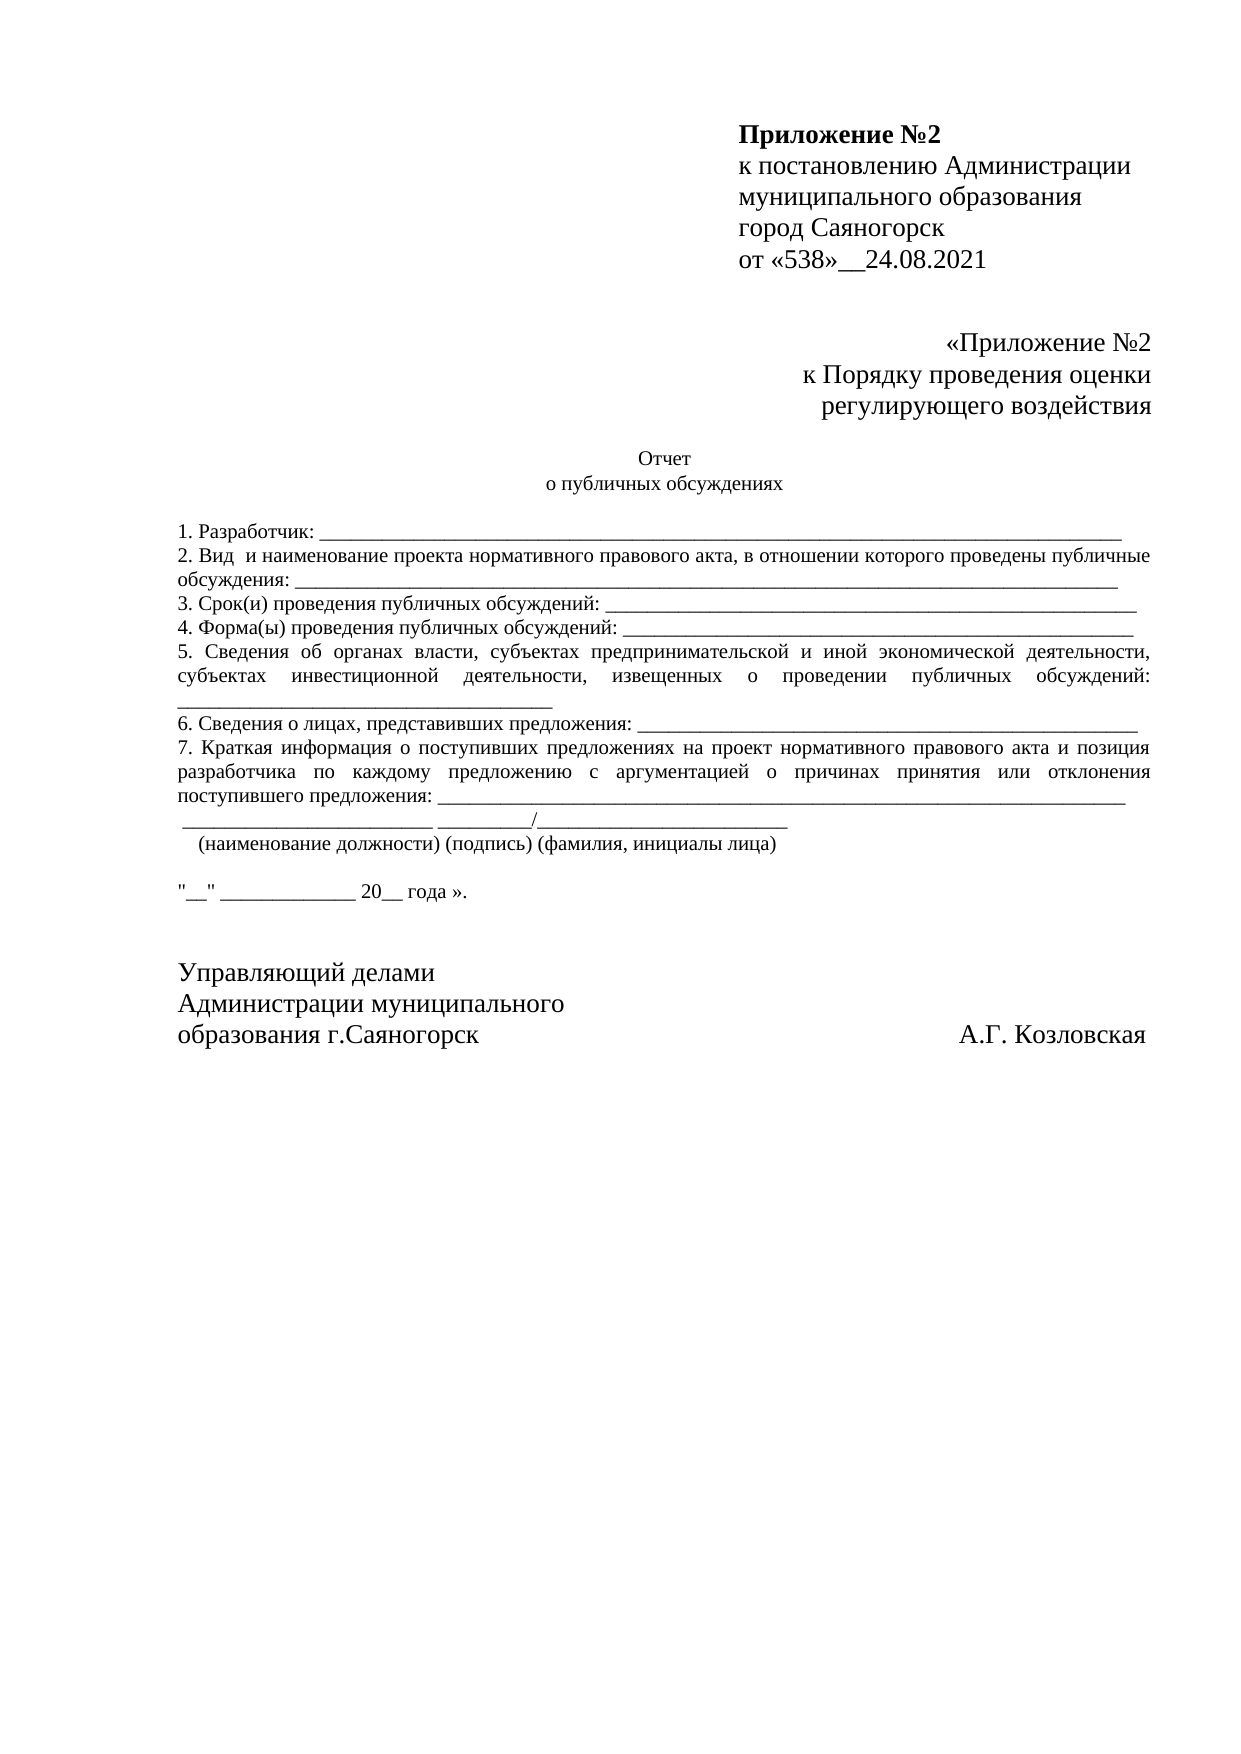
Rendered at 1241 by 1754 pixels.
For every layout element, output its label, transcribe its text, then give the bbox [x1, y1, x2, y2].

text 3. Срок(и) проведения публичных обсуждений: ___________________________________________________ [177, 591, 1152, 615]
text Приложение №2 [738, 118, 1152, 149]
text регулирующего воздействия [177, 389, 1152, 420]
text 1. Разработчик: _____________________________________________________________________________ [177, 518, 1152, 543]
text от «538»__24.08.2021 [738, 243, 1152, 274]
text 5. Сведения об органах власти, субъектах предпринимательской и иной экономической деятельности, субъектах инвестиционной деятельности, извещенных о проведении публичных обсуждений: ____________________________________ [177, 639, 1152, 711]
text к постановлению Администрации муниципального образования город Саяногорск [738, 149, 1152, 243]
text к Порядку проведения оценки [177, 358, 1152, 389]
text 2. Вид и наименование проекта нормативного правового акта, в отношении которого проведены публичные обсуждения: _______________________________________________________________________________ [177, 543, 1152, 591]
text 4. Форма(ы) проведения публичных обсуждений: _________________________________________________ [177, 615, 1152, 639]
text о публичных обсуждениях [177, 470, 1152, 494]
text 7. Краткая информация о поступивших предложениях на проект нормативного правового акта и позиция разработчика по каждому предложению с аргументацией о причинах принятия или отклонения поступившего предложения: __________________________________________________________________ [177, 735, 1152, 807]
text "__" _____________ 20__ года ». [177, 879, 1152, 903]
text Управляющий делами [177, 956, 1152, 987]
text Администрации муниципального [177, 987, 1152, 1018]
text 6. Сведения о лицах, представивших предложения: ________________________________________________ [177, 711, 1152, 735]
text Отчет [177, 446, 1152, 470]
text ________________________ _________/________________________ [177, 807, 1152, 831]
text (наименование должности) (подпись) (фамилия, инициалы лица) [177, 831, 1152, 855]
text образования г.Саяногорск А.Г. Козловская [177, 1018, 1152, 1050]
text «Приложение №2 [177, 327, 1152, 358]
